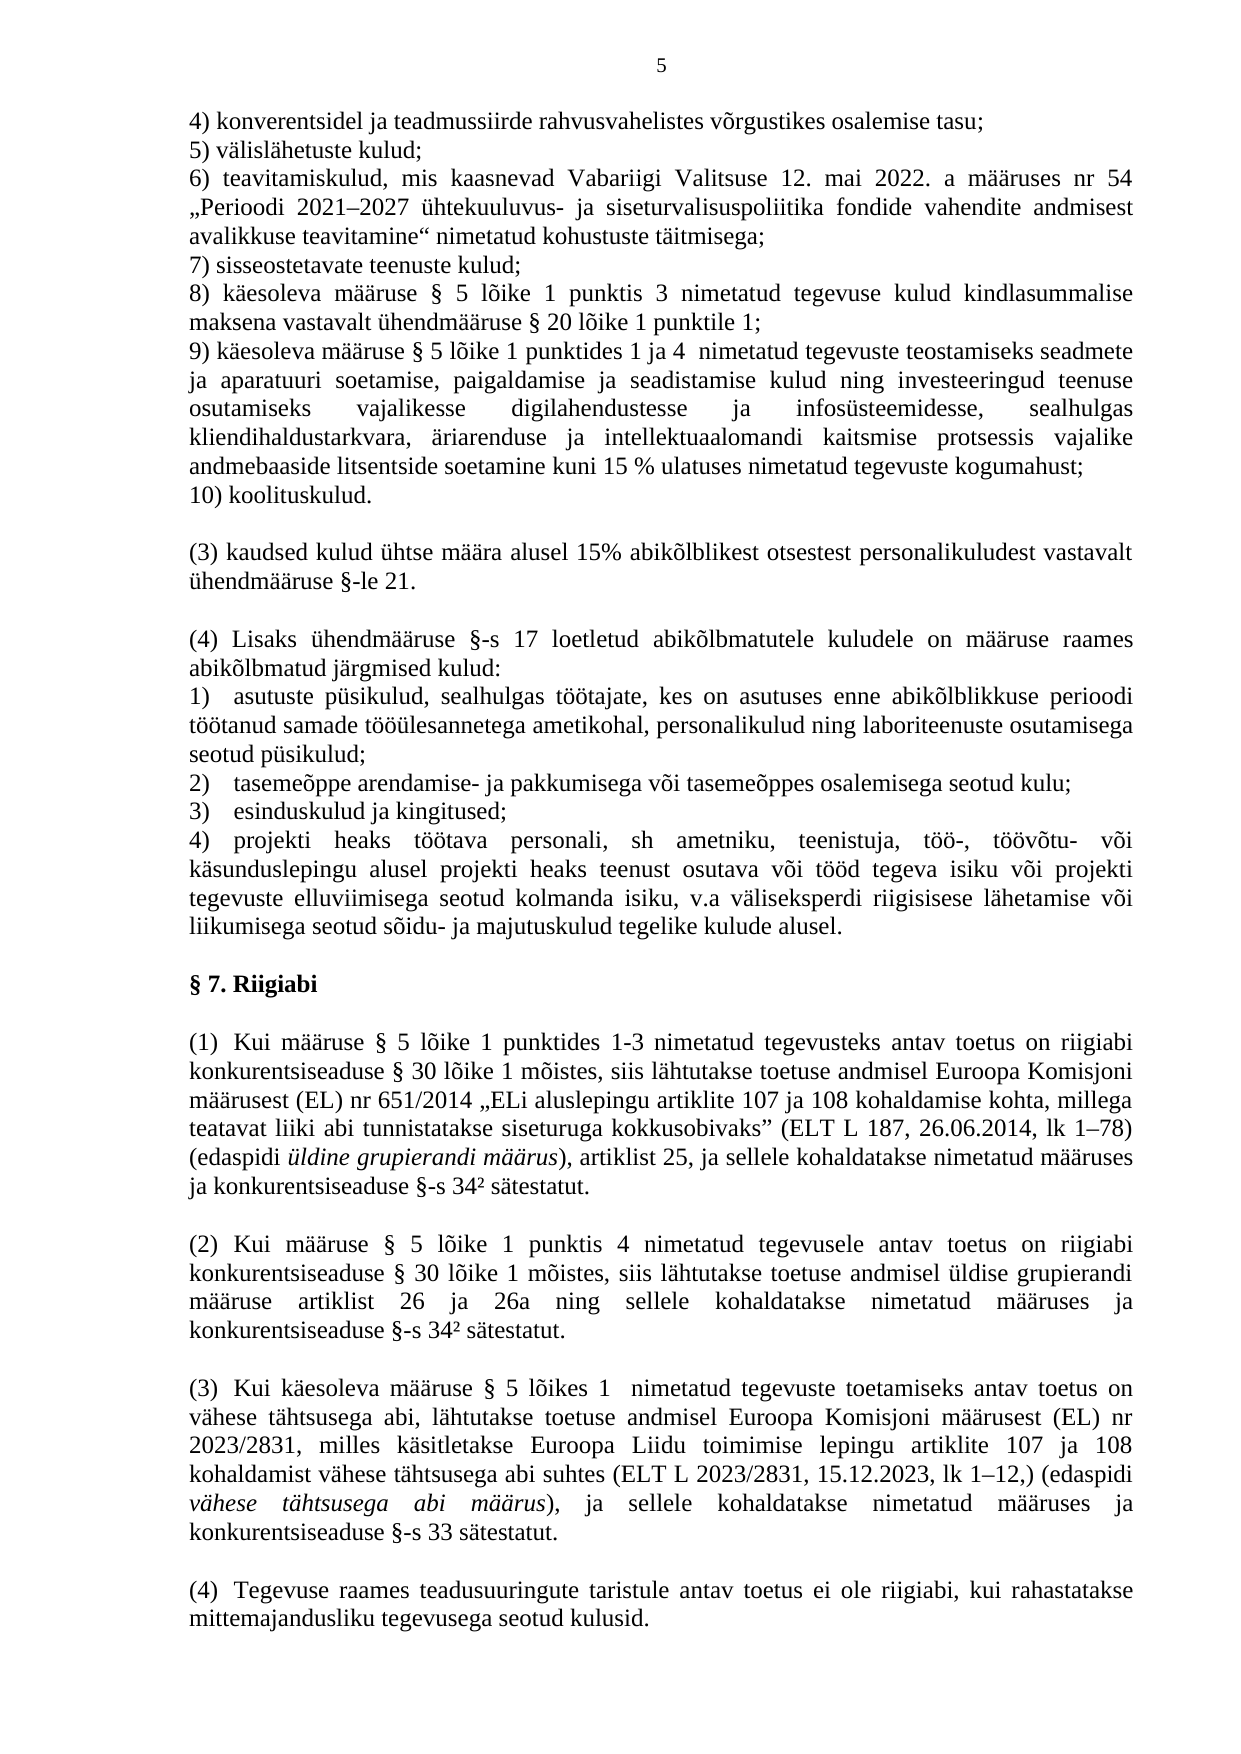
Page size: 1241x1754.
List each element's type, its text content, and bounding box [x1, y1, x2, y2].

list asutuste püsikulud, sealhulgas töötajate, kes on asutuses enne abikõlblikkuse perioodi töötanud samade tööülesannetega ametikohal, personalikulud ning laboriteenuste osutamisega seotud püsikulud; [189, 681, 1134, 768]
text 10) koolituskulud. [189, 480, 1134, 508]
list projekti heaks töötava personali, sh ametniku, teenistuja, töö-, töövõtu- või käsunduslepingu alusel projekti heaks teenust osutava või tööd tegeva isiku või projekti tegevuste elluviimisega seotud kolmanda isiku, v.a väliseksperdi riigisisese lähetamise või liikumisega seotud sõidu- ja majutuskulud tegelike kulude alusel. [189, 825, 1134, 940]
text (1) Kui määruse § 5 lõike 1 punktides 1-3 nimetatud tegevusteks antav toetus on riigiabi konkurentsiseaduse § 30 lõike 1 mõistes, siis lähtutakse toetuse andmisel Euroopa Komisjoni määrusest (EL) nr 651/2014 „ELi aluslepingu artiklite 107 ja 108 kohaldamise kohta, millega teatavat liiki abi tunnistatakse siseturuga kokkusobivaks” (ELT L 187, 26.06.2014, lk 1–78) (edaspidi üldine grupierandi määrus), artiklist 25, ja sellele kohaldatakse nimetatud määruses ja konkurentsiseaduse §-s 34² sätestatut. [189, 1027, 1134, 1200]
text 5) välislähetuste kulud; [189, 135, 1134, 163]
text (3) kaudsed kulud ühtse määra alusel 15% abikõlblikest otsestest personalikuludest vastavalt ühendmääruse §-le 21. [189, 537, 1134, 595]
text 8) käesoleva määruse § 5 lõike 1 punktis 3 nimetatud tegevuse kulud kindlasummalise maksena vastavalt ühendmääruse § 20 lõike 1 punktile 1; [189, 278, 1134, 336]
list esinduskulud ja kingitused; [189, 796, 1134, 825]
text 4) konverentsidel ja teadmussiirde rahvusvahelistes võrgustikes osalemise tasu; [189, 106, 1134, 135]
text (4) Tegevuse raames teadusuuringute taristule antav toetus ei ole riigiabi, kui rahastatakse mittemajandusliku tegevusega seotud kulusid. [189, 1575, 1134, 1632]
text (3) Kui käesoleva määruse § 5 lõikes 1 nimetatud tegevuste toetamiseks antav toetus on vähese tähtsusega abi, lähtutakse toetuse andmisel Euroopa Komisjoni määrusest (EL) nr 2023/2831, milles käsitletakse Euroopa Liidu toimimise lepingu artiklite 107 ja 108 kohaldamist vähese tähtsusega abi suhtes (ELT L 2023/2831, 15.12.2023, lk 1–12,) (edaspidi vähese tähtsusega abi määrus), ja sellele kohaldatakse nimetatud määruses ja konkurentsiseaduse §-s 33 sätestatut. [189, 1373, 1134, 1546]
text (4) Lisaks ühendmääruse §-s 17 loetletud abikõlbmatutele kuludele on määruse raames abikõlbmatud järgmised kulud: [189, 624, 1134, 681]
list tasemeõppe arendamise- ja pakkumisega või tasemeõppes osalemisega seotud kulu; [189, 768, 1134, 796]
text 6) teavitamiskulud, mis kaasnevad Vabariigi Valitsuse 12. mai 2022. a määruses nr 54 „Perioodi 2021–2027 ühtekuuluvus- ja siseturvalisuspoliitika fondide vahendite andmisest avalikkuse teavitamine“ nimetatud kohustuste täitmisega; [189, 163, 1134, 250]
text § 7. Riigiabi [189, 969, 1134, 998]
text 9) käesoleva määruse § 5 lõike 1 punktides 1 ja 4 nimetatud tegevuste teostamiseks seadmete ja aparatuuri soetamise, paigaldamise ja seadistamise kulud ning investeeringud teenuse osutamiseks vajalikesse digilahendustesse ja infosüsteemidesse, sealhulgas kliendihaldustarkvara, äriarenduse ja intellektuaalomandi kaitsmise protsessis vajalike andmebaaside litsentside soetamine kuni 15 % ulatuses nimetatud tegevuste kogumahust; [189, 336, 1134, 480]
text (2) Kui määruse § 5 lõike 1 punktis 4 nimetatud tegevusele antav toetus on riigiabi konkurentsiseaduse § 30 lõike 1 mõistes, siis lähtutakse toetuse andmisel üldise grupierandi määruse artiklist 26 ja 26a ning sellele kohaldatakse nimetatud määruses ja konkurentsiseaduse §-s 34² sätestatut. [189, 1229, 1134, 1344]
text 7) sisseostetavate teenuste kulud; [189, 250, 1134, 278]
